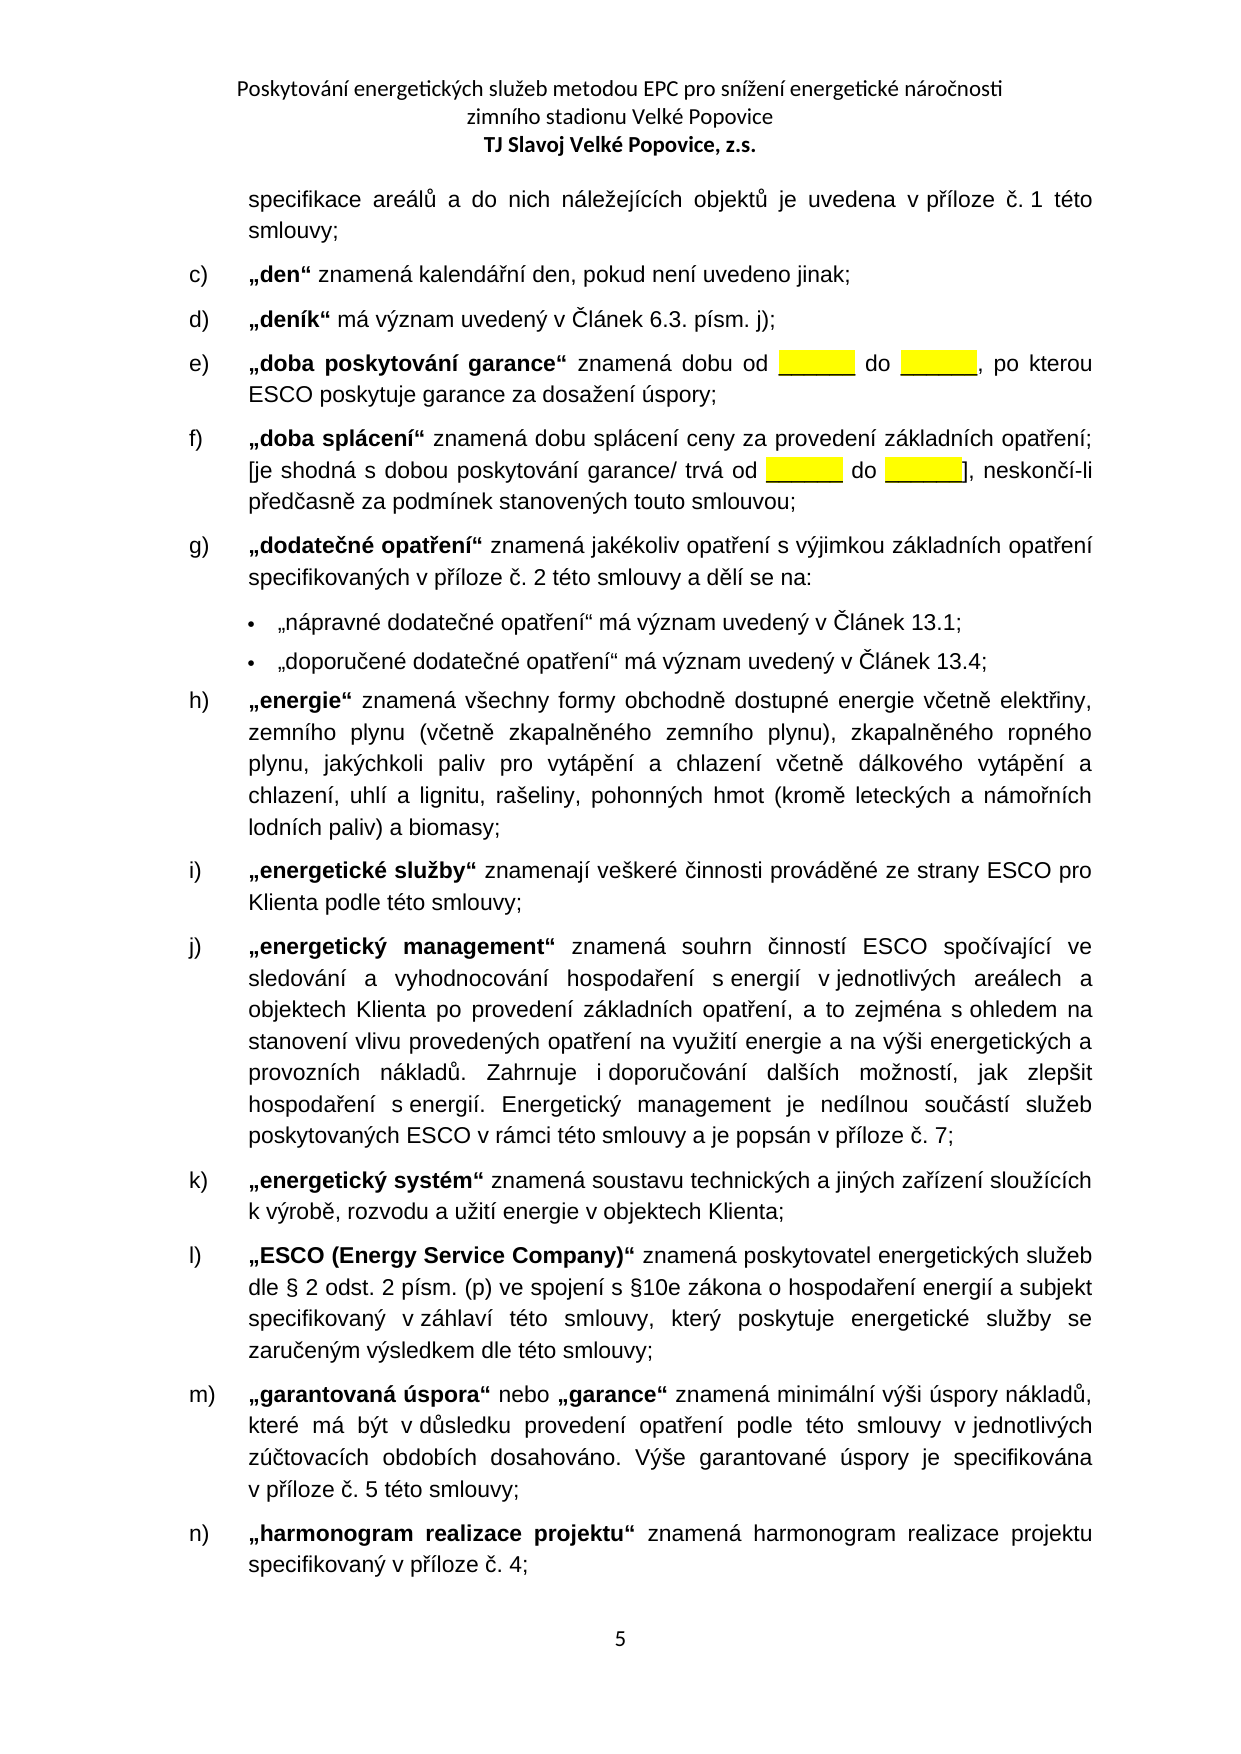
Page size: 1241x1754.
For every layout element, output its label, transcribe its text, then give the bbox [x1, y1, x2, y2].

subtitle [189, 186, 1093, 244]
subtitle „deník“ má význam uvedený v Článek 6.3. písm. j); [189, 306, 1093, 332]
text „nápravné dodatečné opatření“ má význam uvedený v Článek 13.1; [248, 602, 1093, 635]
subtitle „harmonogram realizace projektu“ znamená harmonogram realizace projektu specifikovaný v příloze č. 4; [189, 1520, 1093, 1578]
subtitle „doba splácení“ znamená dobu splácení ceny za provedení základních opatření; [je shodná s dobou poskytování garance/ trvá od ______ do ______], neskončí-li předčasně za podmínek stanovených touto smlouvou; [189, 425, 1093, 515]
subtitle „doba poskytování garance“ znamená dobu od ______ do ______, po kterou ESCO poskytuje garance za dosažení úspory; [189, 349, 1093, 407]
subtitle „energetický management“ znamená souhrn činností ESCO spočívající ve sledování a vyhodnocování hospodaření s energií v jednotlivých areálech a objektech Klienta po provedení základních opatření, a to zejména s ohledem na stanovení vlivu provedených opatření na využití energie a na výši energetických a provozních nákladů. Zahrnuje i doporučování dalších možností, jak zlepšit hospodaření s energií. Energetický management je nedílnou součástí služeb poskytovaných ESCO v rámci této smlouvy a je popsán v příloze č. 7; [189, 933, 1093, 1149]
subtitle „energetické služby“ znamenají veškeré činnosti prováděné ze strany ESCO pro Klienta podle této smlouvy; [189, 857, 1093, 915]
text „doporučené dodatečné opatření“ má význam uvedený v Článek 13.4; [248, 641, 1093, 675]
subtitle „dodatečné opatření“ znamená jakékoliv opatření s výjimkou základních opatření specifikovaných v příloze č. 2 této smlouvy a dělí se na: [189, 532, 1093, 590]
subtitle „ESCO (Energy Service Company)“ znamená poskytovatel energetických služeb dle § 2 odst. 2 písm. (p) ve spojení s §10e zákona o hospodaření energií a subjekt specifikovaný v záhlaví této smlouvy, který poskytuje energetické služby se zaručeným výsledkem dle této smlouvy; [189, 1242, 1093, 1363]
subtitle „garantovaná úspora“ nebo „garance“ znamená minimální výši úspory nákladů, které má být v důsledku provedení opatření podle této smlouvy v jednotlivých zúčtovacích obdobích dosahováno. Výše garantované úspory je specifikována v příloze č. 5 této smlouvy; [189, 1381, 1093, 1502]
subtitle „energie“ znamená všechny formy obchodně dostupné energie včetně elektřiny, zemního plynu (včetně zkapalněného zemního plynu), zkapalněného ropného plynu, jakýchkoli paliv pro vytápění a chlazení včetně dálkového vytápění a chlazení, uhlí a lignitu, rašeliny, pohonných hmot (kromě leteckých a námořních lodních paliv) a biomasy; [189, 687, 1093, 840]
subtitle „den“ znamená kalendářní den, pokud není uvedeno jinak; [189, 261, 1093, 288]
subtitle „energetický systém“ znamená soustavu technických a jiných zařízení sloužících k výrobě, rozvodu a užití energie v objektech Klienta; [189, 1167, 1093, 1224]
